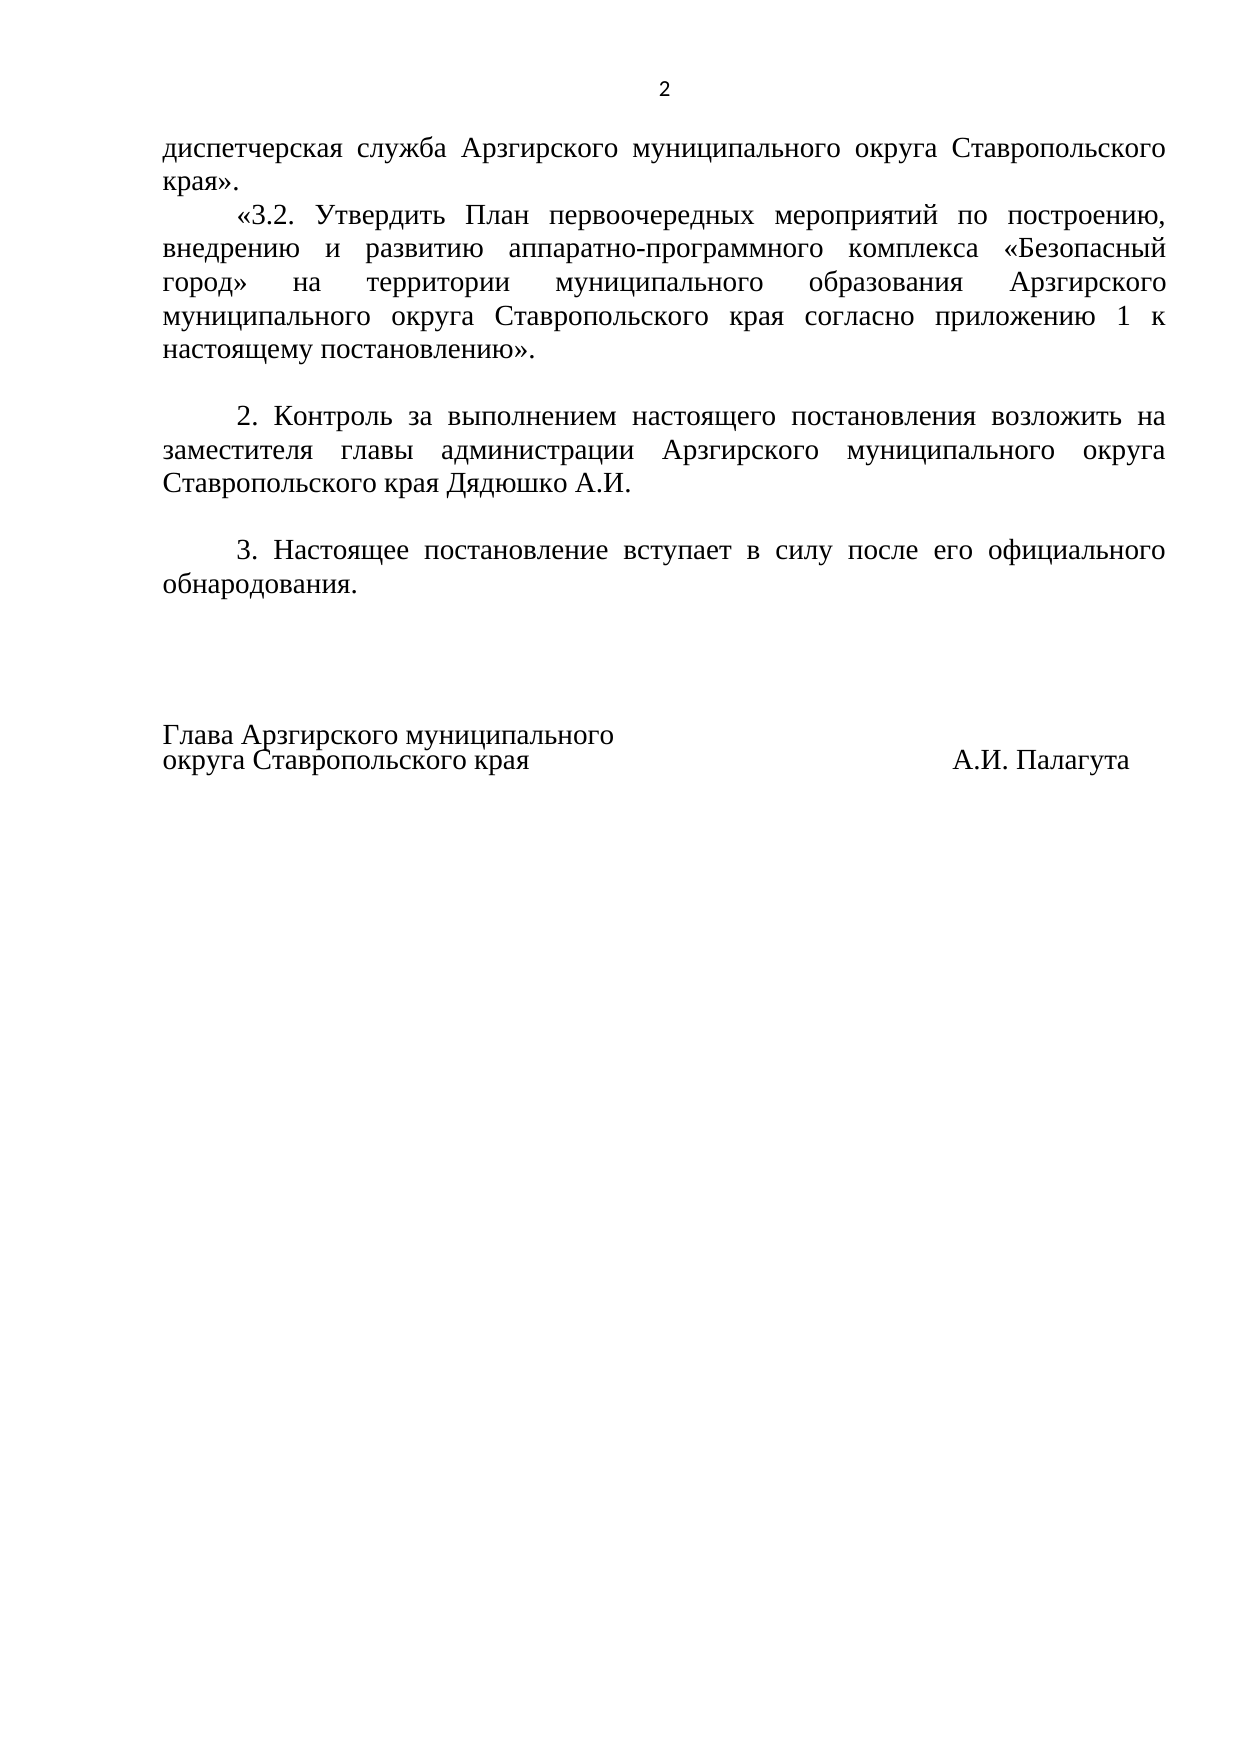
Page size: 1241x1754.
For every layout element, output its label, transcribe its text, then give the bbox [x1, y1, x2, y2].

text 3. Настоящее постановление вступает в силу после его официального обнародования. [162, 532, 1167, 599]
text округа Ставропольского края А.И. Палагута [162, 749, 1167, 774]
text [162, 130, 1167, 197]
text «3.2. Утвердить План первоочередных мероприятий по построению, внедрению и развитию аппаратно-программного комплекса «Безопасный город» на территории муниципального образования Арзгирского муниципального округа Ставропольского края согласно приложению 1 к настоящему постановлению». [162, 197, 1167, 365]
text Глава Арзгирского муниципального [162, 724, 1167, 749]
text 2. Контроль за выполнением настоящего постановления возложить на заместителя главы администрации Арзгирского муниципального округа Ставропольского края Дядюшко А.И. [162, 398, 1167, 499]
